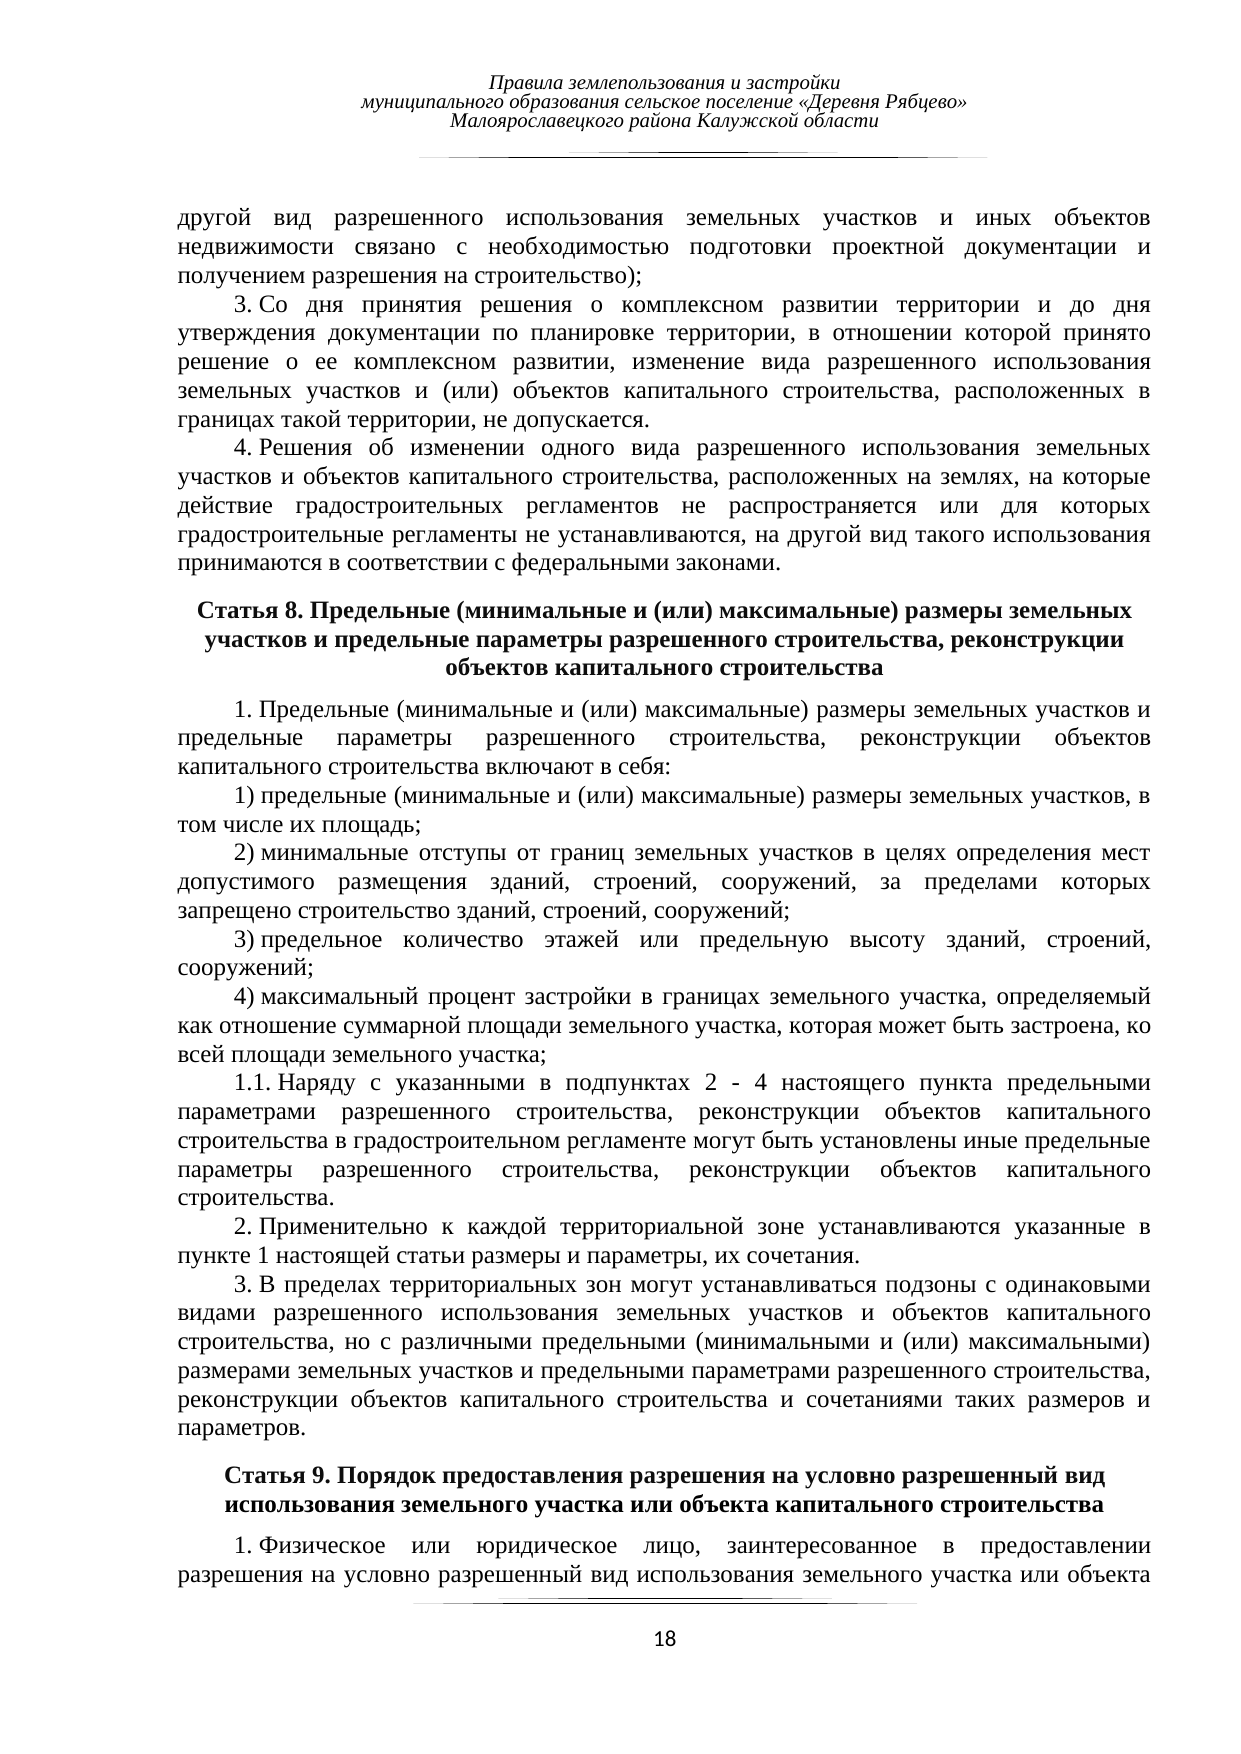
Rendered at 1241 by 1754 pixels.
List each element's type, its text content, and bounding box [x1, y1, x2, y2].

text 2. Применительно к каждой территориальной зоне устанавливаются указанные в пункте 1 настоящей статьи размеры и параметры, их сочетания. [177, 1211, 1152, 1269]
text 3) предельное количество этажей или предельную высоту зданий, строений, сооружений; [177, 924, 1152, 981]
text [177, 202, 1152, 289]
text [177, 1530, 1152, 1587]
text 1. Предельные (минимальные и (или) максимальные) размеры земельных участков и предельные параметры разрешенного строительства, реконструкции объектов капитального строительства включают в себя: [177, 694, 1152, 780]
text 1) предельные (минимальные и (или) максимальные) размеры земельных участков, в том числе их площадь; [177, 780, 1152, 837]
text 3. Со дня принятия решения о комплексном развитии территории и до дня утверждения документации по планировке территории, в отношении которой принято решение о ее комплексном развитии, изменение вида разрешенного использования земельных участков и (или) объектов капитального строительства, расположенных в границах такой территории, не допускается. [177, 289, 1152, 432]
subtitle Статья 9. Порядок предоставления разрешения на условно разрешенный вид использования земельного участка или объекта капитального строительства [177, 1460, 1152, 1517]
text 4) максимальный процент застройки в границах земельного участка, определяемый как отношение суммарной площади земельного участка, которая может быть застроена, ко всей площади земельного участка; [177, 981, 1152, 1067]
subtitle Статья 8. Предельные (минимальные и (или) максимальные) размеры земельных участков и предельные параметры разрешенного строительства, реконструкции объектов капитального строительства [177, 595, 1152, 681]
text 4. Решения об изменении одного вида разрешенного использования земельных участков и объектов капитального строительства, расположенных на землях, на которые действие градостроительных регламентов не распространяется или для которых градостроительные регламенты не устанавливаются, на другой вид такого использования принимаются в соответствии с федеральными законами. [177, 432, 1152, 576]
text 2) минимальные отступы от границ земельных участков в целях определения мест допустимого размещения зданий, строений, сооружений, за пределами которых запрещено строительство зданий, строений, сооружений; [177, 837, 1152, 924]
text 3. В пределах территориальных зон могут устанавливаться подзоны с одинаковыми видами разрешенного использования земельных участков и объектов капитального строительства, но с различными предельными (минимальными и (или) максимальными) размерами земельных участков и предельными параметрами разрешенного строительства, реконструкции объектов капитального строительства и сочетаниями таких размеров и параметров. [177, 1269, 1152, 1441]
text 1.1. Наряду с указанными в подпунктах 2 - 4 настоящего пункта предельными параметрами разрешенного строительства, реконструкции объектов капитального строительства в градостроительном регламенте могут быть установлены иные предельные параметры разрешенного строительства, реконструкции объектов капитального строительства. [177, 1067, 1152, 1211]
